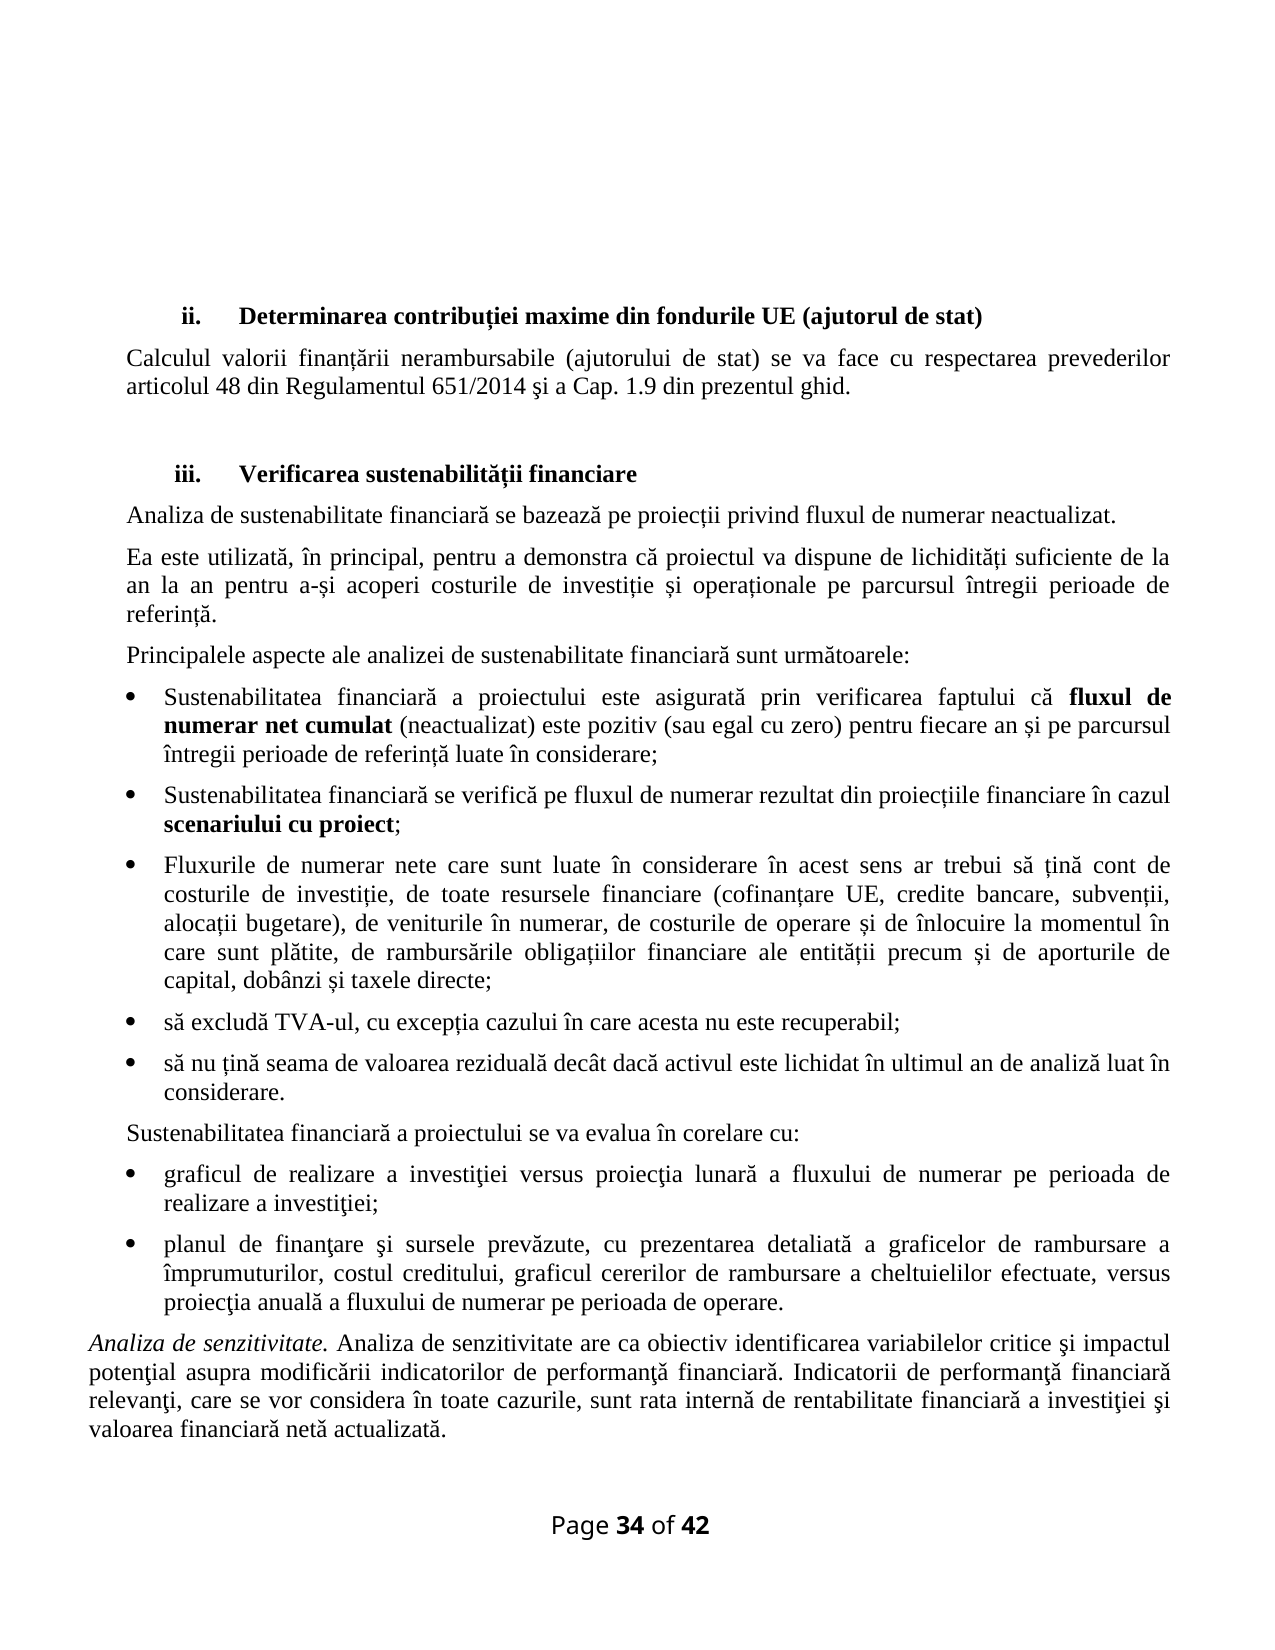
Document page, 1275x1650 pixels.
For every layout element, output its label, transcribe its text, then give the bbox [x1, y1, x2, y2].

list Fluxurile de numerar nete care sunt luate în considerare în acest sens ar trebui să țină cont de costurile de investiție, de toate resursele financiare (cofinanțare UE, credite bancare, subvenții, alocații bugetare), de veniturile în numerar, de costurile de operare și de înlocuire la momentul în care sunt plătite, de rambursările obligațiilor financiare ale entității precum și de aporturile de capital, dobânzi și taxele directe; [126, 851, 1172, 994]
list graficul de realizare a investiţiei versus proiecţia lunară a fluxului de numerar pe perioada de realizare a investiţiei; [126, 1159, 1172, 1217]
list planul de finanţare şi sursele prevăzute, cu prezentarea detaliată a graficelor de rambursare a împrumuturilor, costul creditului, graficul cererilor de rambursare a cheltuielilor efectuate, versus proiecţia anuală a fluxului de numerar pe perioada de operare. [126, 1229, 1172, 1316]
text Sustenabilitatea financiară a proiectului se va evalua în corelare cu: [126, 1118, 1172, 1147]
list Determinarea contribuției maxime din fondurile UE (ajutorul de stat) [201, 301, 1177, 330]
text Analiza de sustenabilitate financiară se bazează pe proiecții privind fluxul de numerar neactualizat. [126, 501, 1172, 529]
text Principalele aspecte ale analizei de sustenabilitate financiară sunt următoarele: [126, 641, 1172, 669]
list să excludă TVA-ul, cu excepția cazului în care acesta nu este recuperabil; [126, 1007, 1172, 1036]
text Analiza de senzitivitate. Analiza de senzitivitate are ca obiectiv identificarea variabilelor critice şi impactul potenţial asupra modificǎrii indicatorilor de performanţǎ financiarǎ. Indicatorii de performanţǎ financiarǎ relevanţi, care se vor considera în toate cazurile, sunt rata internǎ de rentabilitate financiarǎ a investiţiei şi valoarea financiarǎ netǎ actualizată. [89, 1328, 1172, 1443]
list Sustenabilitatea financiară a proiectului este asigurată prin verificarea faptului că fluxul de numerar net cumulat (neactualizat) este pozitiv (sau egal cu zero) pentru fiecare an și pe parcursul întregii perioade de referință luate în considerare; [126, 682, 1172, 768]
list Verificarea sustenabilității financiare [201, 459, 1177, 488]
list Sustenabilitatea financiară se verifică pe fluxul de numerar rezultat din proiecțiile financiare în cazul scenariului cu proiect; [126, 781, 1172, 838]
text Ea este utilizată, în principal, pentru a demonstra că proiectul va dispune de lichidități suficiente de la an la an pentru a-și acoperi costurile de investiție și operaționale pe parcursul întregii perioade de referință. [126, 542, 1172, 628]
list să nu țină seama de valoarea reziduală decât dacă activul este lichidat în ultimul an de analiză luat în considerare. [126, 1048, 1172, 1106]
text Calculul valorii finanțării nerambursabile (ajutorului de stat) se va face cu respectarea prevederilor articolul 48 din Regulamentul 651/2014 şi a Cap. 1.9 din prezentul ghid. [126, 343, 1172, 400]
